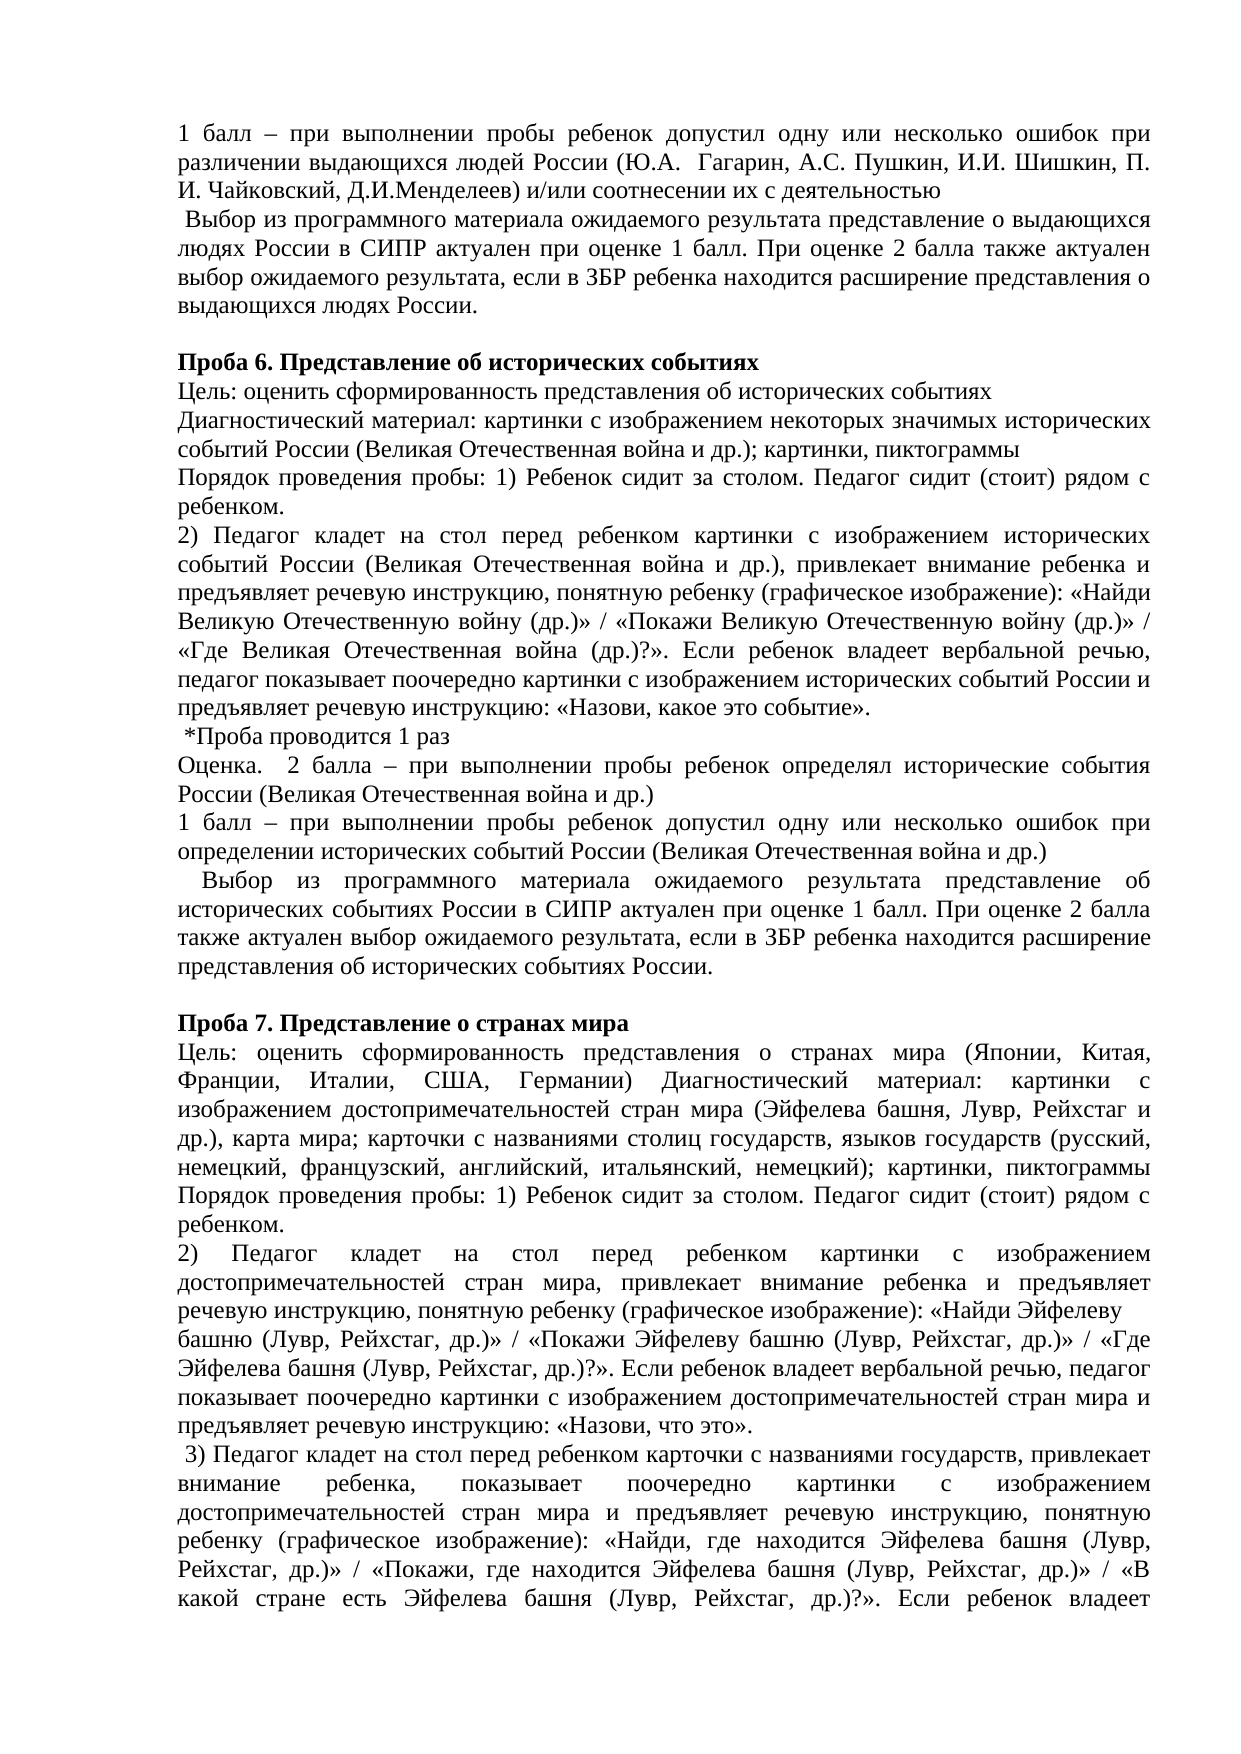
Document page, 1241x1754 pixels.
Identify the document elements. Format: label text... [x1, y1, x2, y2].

text 2) Педагог кладет на стол перед ребенком картинки с изображением исторических событий России (Великая Отечественная война и др.), привлекает внимание ребенка и предъявляет речевую инструкцию, понятную ребенку (графическое изображение): «Найди Великую Отечественную войну (др.)» / «Покажи Великую Отечественную войну (др.)» / «Где Великая Отечественная война (др.)?». Если ребенок владеет вербальной речью, педагог показывает поочередно картинки с изображением исторических событий России и предъявляет речевую инструкцию: «Назови, какое это событие». [177, 520, 1152, 721]
text Проба 6. Представление об исторических событиях [177, 347, 1152, 376]
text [177, 1439, 1152, 1612]
text 1 балл – при выполнении пробы ребенок допустил одну или несколько ошибок при определении исторических событий России (Великая Отечественная война и др.) [177, 807, 1152, 865]
text Выбор из программного материала ожидаемого результата представление об исторических событиях России в СИПР актуален при оценке 1 балл. При оценке 2 балла также актуален выбор ожидаемого результата, если в ЗБР ребенка находится расширение представления об исторических событиях России. [177, 865, 1152, 980]
text башню (Лувр, Рейхстаг, др.)» / «Покажи Эйфелеву башню (Лувр, Рейхстаг, др.)» / «Где Эйфелева башня (Лувр, Рейхстаг, др.)?». Если ребенок владеет вербальной речью, педагог показывает поочередно картинки с изображением достопримечательностей стран мира и предъявляет речевую инструкцию: «Назови, что это». [177, 1324, 1152, 1439]
text 1 балл – при выполнении пробы ребенок допустил одну или несколько ошибок при различении выдающихся людей России (Ю.А. Гагарин, А.С. Пушкин, И.И. Шишкин, П. И. Чайковский, Д.И.Менделеев) и/или соотнесении их с деятельностью [177, 118, 1152, 204]
text Выбор из программного материала ожидаемого результата представление о выдающихся людях России в СИПР актуален при оценке 1 балл. При оценке 2 балла также актуален выбор ожидаемого результата, если в ЗБР ребенка находится расширение представления о выдающихся людях России. [177, 204, 1152, 319]
text Порядок проведения пробы: 1) Ребенок сидит за столом. Педагог сидит (стоит) рядом с ребенком. [177, 462, 1152, 520]
text Проба 7. Представление о странах мира [177, 1008, 1152, 1037]
text Диагностический материал: картинки с изображением некоторых значимых исторических событий России (Великая Отечественная война и др.); картинки, пиктограммы [177, 405, 1152, 462]
text 2) Педагог кладет на стол перед ребенком картинки с изображением достопримечательностей стран мира, привлекает внимание ребенка и предъявляет речевую инструкцию, понятную ребенку (графическое изображение): «Найди Эйфелеву [177, 1238, 1152, 1324]
text Оценка. 2 балла – при выполнении пробы ребенок определял исторические события России (Великая Отечественная война и др.) [177, 750, 1152, 807]
text Цель: оценить сформированность представления о странах мира (Японии, Китая, Франции, Италии, США, Германии) Диагностический материал: картинки с изображением достопримечательностей стран мира (Эйфелева башня, Лувр, Рейхстаг и др.), карта мира; карточки с названиями столиц государств, языков государств (русский, немецкий, французский, английский, итальянский, немецкий); картинки, пиктограммы Порядок проведения пробы: 1) Ребенок сидит за столом. Педагог сидит (стоит) рядом с ребенком. [177, 1037, 1152, 1238]
text Цель: оценить сформированность представления об исторических событиях [177, 376, 1152, 405]
text *Проба проводится 1 раз [177, 721, 1152, 750]
